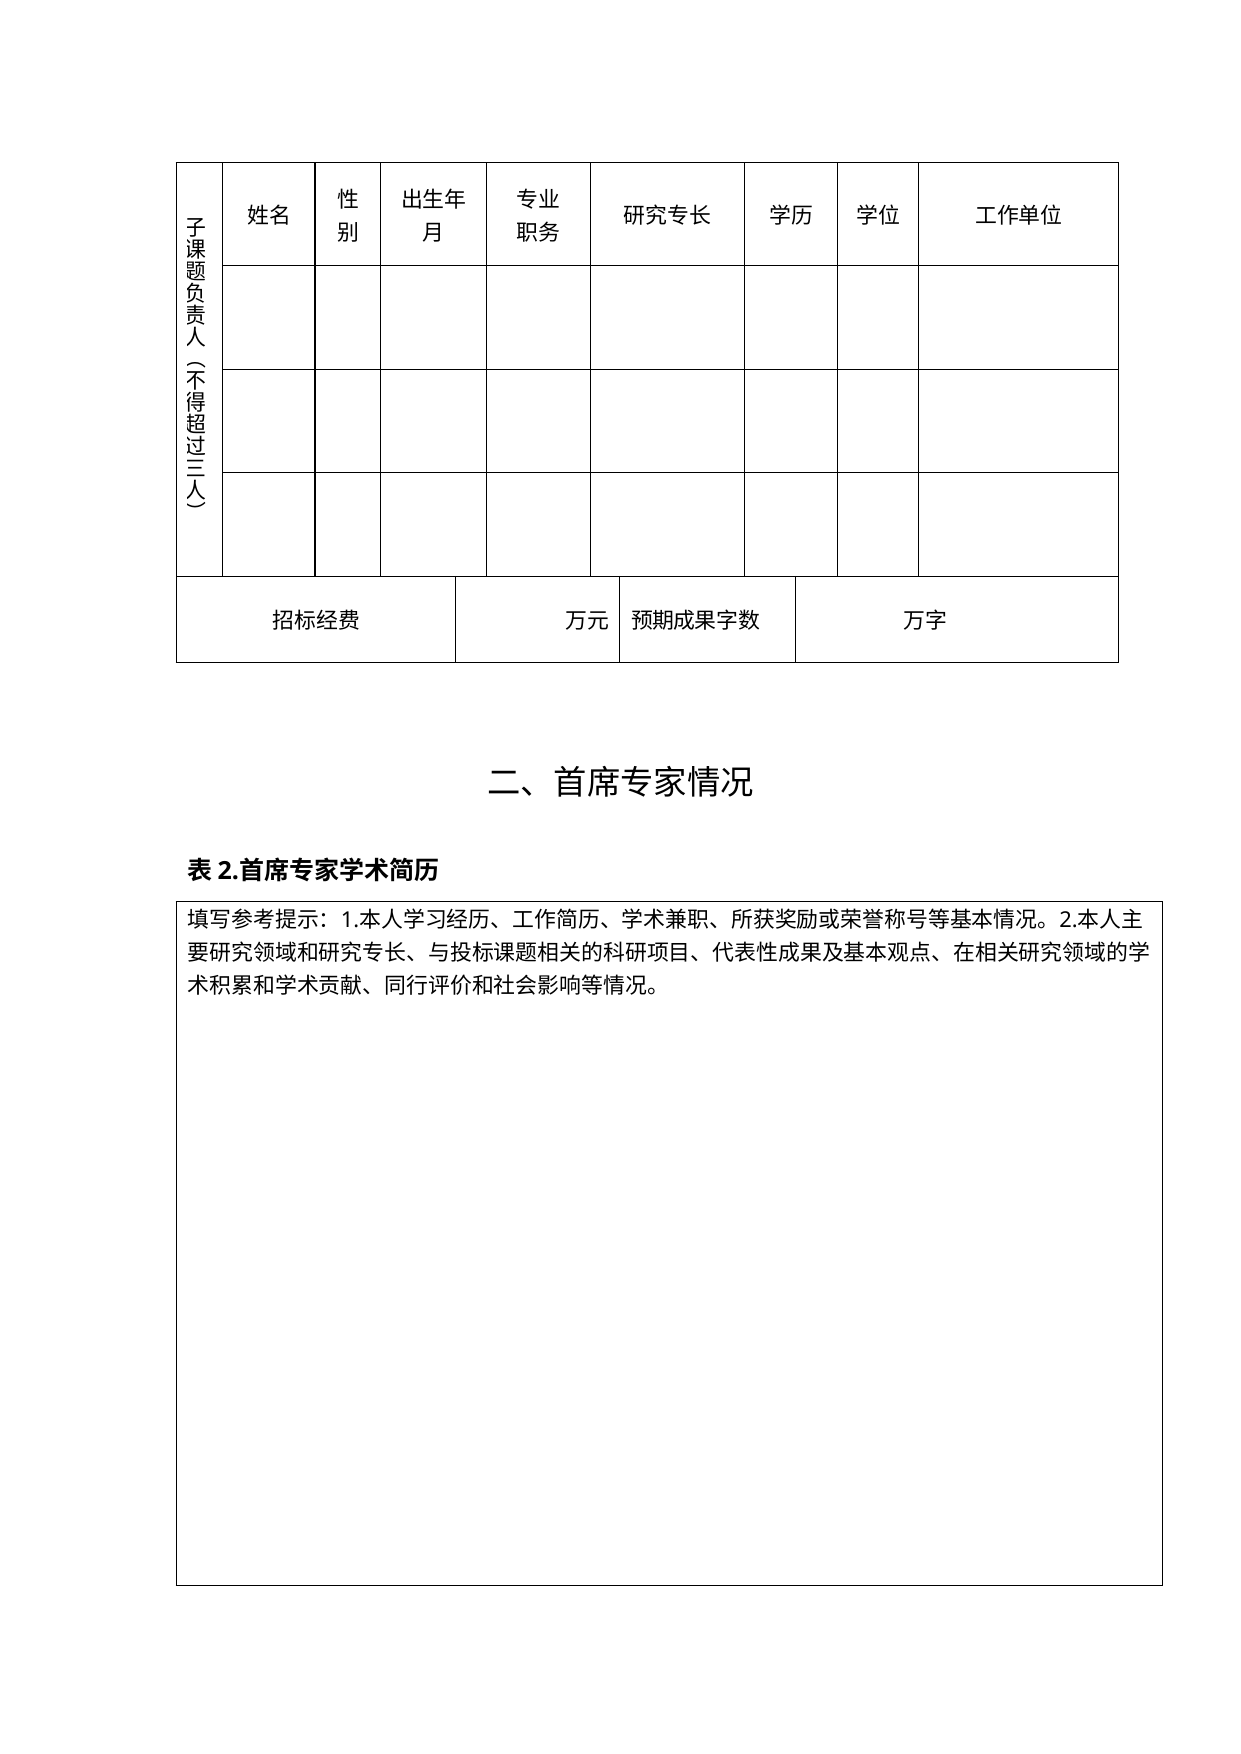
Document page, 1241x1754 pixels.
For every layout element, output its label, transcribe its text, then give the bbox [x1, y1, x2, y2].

table_cell [381, 370, 486, 472]
text 表2.首席专家学术简历 [187, 836, 1053, 901]
table_cell [919, 370, 1118, 472]
table_cell [591, 473, 744, 576]
table_cell [381, 266, 486, 369]
table_cell [838, 473, 918, 576]
table_cell 工作单位 [919, 163, 1118, 265]
table_cell [838, 370, 918, 472]
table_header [177, 902, 1162, 1585]
table_cell [745, 266, 837, 369]
table_cell 招标经费 [177, 577, 455, 662]
table_cell 性别 [316, 163, 380, 265]
table_cell 万元 [456, 577, 619, 662]
table_cell 万字 [796, 577, 1118, 662]
table_cell [316, 473, 380, 576]
table_cell [838, 266, 918, 369]
table_cell [223, 473, 314, 576]
table_cell [223, 370, 314, 472]
table_cell 学历 [745, 163, 837, 265]
table_cell [591, 266, 744, 369]
table_cell [745, 370, 837, 472]
table_cell [919, 266, 1118, 369]
table_cell [316, 266, 380, 369]
table_cell 子课题负责人（不得超过三人） [177, 163, 222, 576]
table_cell [487, 370, 590, 472]
table_cell [591, 370, 744, 472]
table_cell 学位 [838, 163, 918, 265]
table_cell [487, 473, 590, 576]
table_cell 预期成果字数 [620, 577, 795, 662]
table_cell 出生年月 [381, 163, 486, 265]
table_cell [381, 473, 486, 576]
table_cell [919, 473, 1118, 576]
text 二、首席专家情况 [187, 747, 1053, 812]
table_cell 专业 职务 [487, 163, 590, 265]
table_cell [223, 266, 314, 369]
table_cell [316, 370, 380, 472]
table_cell 研究专长 [591, 163, 744, 265]
table_cell [487, 266, 590, 369]
table_cell [745, 473, 837, 576]
table_cell 姓名 [223, 163, 314, 265]
